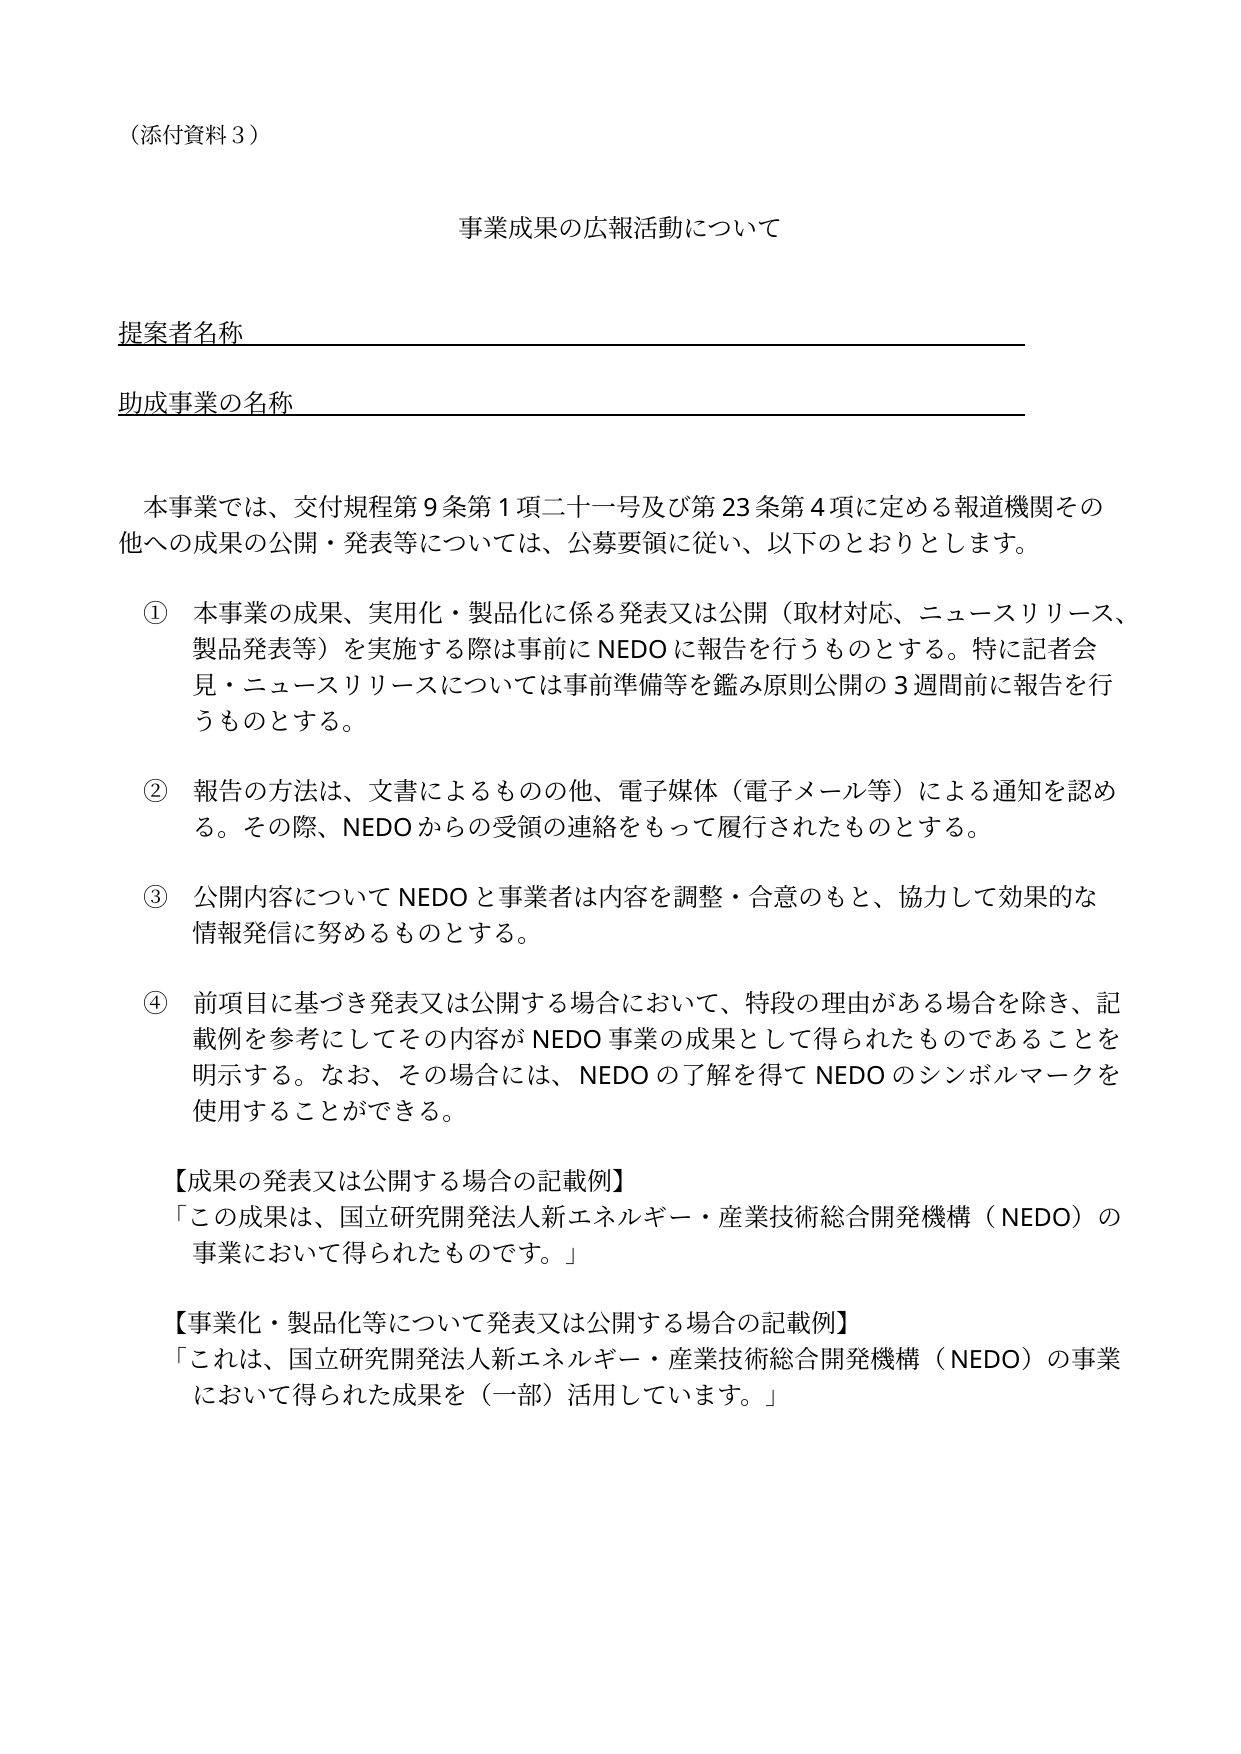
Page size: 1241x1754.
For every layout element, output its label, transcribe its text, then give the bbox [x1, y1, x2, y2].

text 助成事業の名称 [118, 383, 1122, 419]
text ③ 公開内容についてNEDOと事業者は内容を調整・合意のもと、協力して効果的な情報発信に努めるものとする。 [118, 877, 1122, 949]
text ① 本事業の成果、実用化・製品化に係る発表又は公開（取材対応、ニュースリリース、製品発表等）を実施する際は事前にNEDOに報告を行うものとする。特に記者会見・ニュースリリースについては事前準備等を鑑み原則公開の3週間前に報告を行うものとする。 [118, 593, 1122, 737]
text ④ 前項目に基づき発表又は公開する場合において、特段の理由がある場合を除き、記載例を参考にしてその内容がNEDO事業の成果として得られたものであることを明示する。なお、その場合には、NEDOの了解を得てNEDOのシンボルマークを使用することができる。 [118, 983, 1122, 1127]
subtitle 事業成果の広報活動について [118, 209, 1122, 245]
text 「これは、国立研究開発法人新エネルギー・産業技術総合開発機構（NEDO）の事業において得られた成果を（一部）活用しています。」 [162, 1339, 1122, 1411]
text ② 報告の方法は、文書によるものの他、電子媒体（電子メール等）による通知を認める。その際、NEDOからの受領の連絡をもって履行されたものとする。 [118, 771, 1122, 843]
text 本事業では、交付規程第9条第1項二十一号及び第23条第4項に定める報道機関その他への成果の公開・発表等については、公募要領に従い、以下のとおりとします。 [118, 487, 1122, 559]
text 【成果の発表又は公開する場合の記載例】 [162, 1161, 1122, 1197]
text 提案者名称 [118, 313, 1122, 349]
text （添付資料３） [118, 118, 1122, 149]
text 「この成果は、国立研究開発法人新エネルギー・産業技術総合開発機構（NEDO）の事業において得られたものです。」 [162, 1197, 1122, 1269]
text 【事業化・製品化等について発表又は公開する場合の記載例】 [162, 1303, 1122, 1339]
